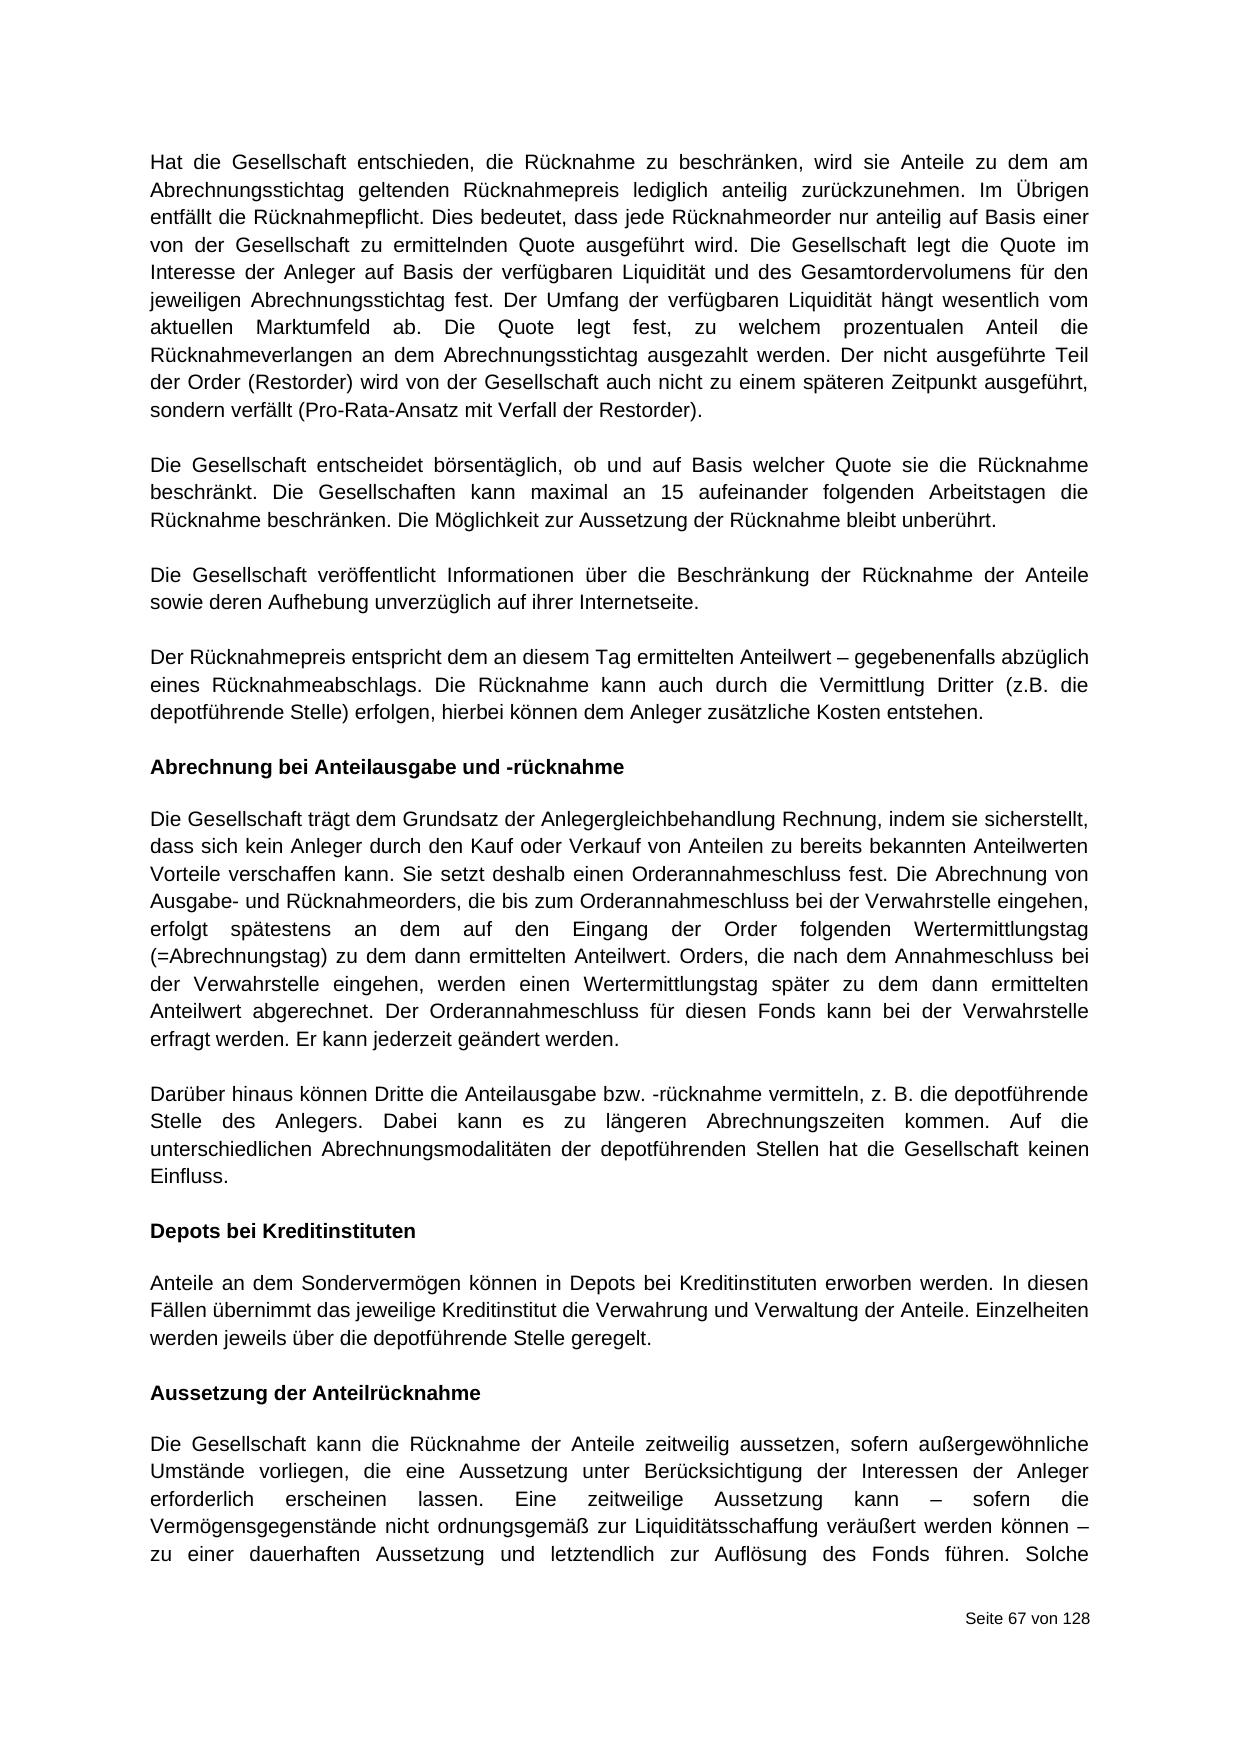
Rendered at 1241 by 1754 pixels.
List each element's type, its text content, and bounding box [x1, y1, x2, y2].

subtitle Aussetzung der Anteilrücknahme [150, 1380, 1090, 1404]
subtitle Depots bei Kreditinstituten [150, 1219, 1090, 1243]
text Der Rücknahmepreis entspricht dem an diesem Tag ermittelten Anteilwert – gegebenenfalls abzüglich eines Rücknahmeabschlags. Die Rücknahme kann auch durch die Vermittlung Dritter (z.B. die depotführende Stelle) erfolgen, hierbei können dem Anleger zusätzliche Kosten entstehen. [150, 645, 1090, 724]
text Anteile an dem Sondervermögen können in Depots bei Kreditinstituten erworben werden. In diesen Fällen übernimmt das jeweilige Kreditinstitut die Verwahrung und Verwaltung der Anteile. Einzelheiten werden jeweils über die depotführende Stelle geregelt. [150, 1270, 1090, 1349]
text Die Gesellschaft trägt dem Grundsatz der Anlegergleichbehandlung Rechnung, indem sie sicherstellt, dass sich kein Anleger durch den Kauf oder Verkauf von Anteilen zu bereits bekannten Anteilwerten Vorteile verschaffen kann. Sie setzt deshalb einen Orderannahmeschluss fest. Die Abrechnung von Ausgabe- und Rücknahmeorders, die bis zum Orderannahmeschluss bei der Verwahrstelle eingehen, erfolgt spätestens an dem auf den Eingang der Order folgenden Wertermittlungstag (=Abrechnungstag) zu dem dann ermittelten Anteilwert. Orders, die nach dem Annahmeschluss bei der Verwahrstelle eingehen, werden einen Wertermittlungstag später zu dem dann ermittelten Anteilwert abgerechnet. Der Orderannahmeschluss für diesen Fonds kann bei der Verwahrstelle erfragt werden. Er kann jederzeit geändert werden. [150, 806, 1090, 1050]
text Darüber hinaus können Dritte die Anteilausgabe bzw. -rücknahme vermitteln, z. B. die depotführende Stelle des Anlegers. Dabei kann es zu längeren Abrechnungszeiten kommen. Auf die unterschiedlichen Abrechnungsmodalitäten der depotführenden Stellen hat die Gesellschaft keinen Einfluss. [150, 1081, 1090, 1188]
text Die Gesellschaft entscheidet börsentäglich, ob und auf Basis welcher Quote sie die Rücknahme beschränkt. Die Gesellschaften kann maximal an 15 aufeinander folgenden Arbeitstagen die Rücknahme beschränken. Die Möglichkeit zur Aussetzung der Rücknahme bleibt unberührt. [150, 452, 1090, 531]
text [150, 1432, 1090, 1566]
text Die Gesellschaft veröffentlicht Informationen über die Beschränkung der Rücknahme der Anteile sowie deren Aufhebung unverzüglich auf ihrer Internetseite. [150, 562, 1090, 614]
subtitle Abrechnung bei Anteilausgabe und -rücknahme [150, 755, 1090, 779]
text Hat die Gesellschaft entschieden, die Rücknahme zu beschränken, wird sie Anteile zu dem am Abrechnungsstichtag geltenden Rücknahmepreis lediglich anteilig zurückzunehmen. Im Übrigen entfällt die Rücknahmepflicht. Dies bedeutet, dass jede Rücknahmeorder nur anteilig auf Basis einer von der Gesellschaft zu ermittelnden Quote ausgeführt wird. Die Gesellschaft legt die Quote im Interesse der Anleger auf Basis der verfügbaren Liquidität und des Gesamtordervolumens für den jeweiligen Abrechnungsstichtag fest. Der Umfang der verfügbaren Liquidität hängt wesentlich vom aktuellen Marktumfeld ab. Die Quote legt fest, zu welchem prozentualen Anteil die Rücknahmeverlangen an dem Abrechnungsstichtag ausgezahlt werden. Der nicht ausgeführte Teil der Order (Restorder) wird von der Gesellschaft auch nicht zu einem späteren Zeitpunkt ausgeführt, sondern verfällt (Pro-Rata-Ansatz mit Verfall der Restorder). [150, 150, 1090, 421]
